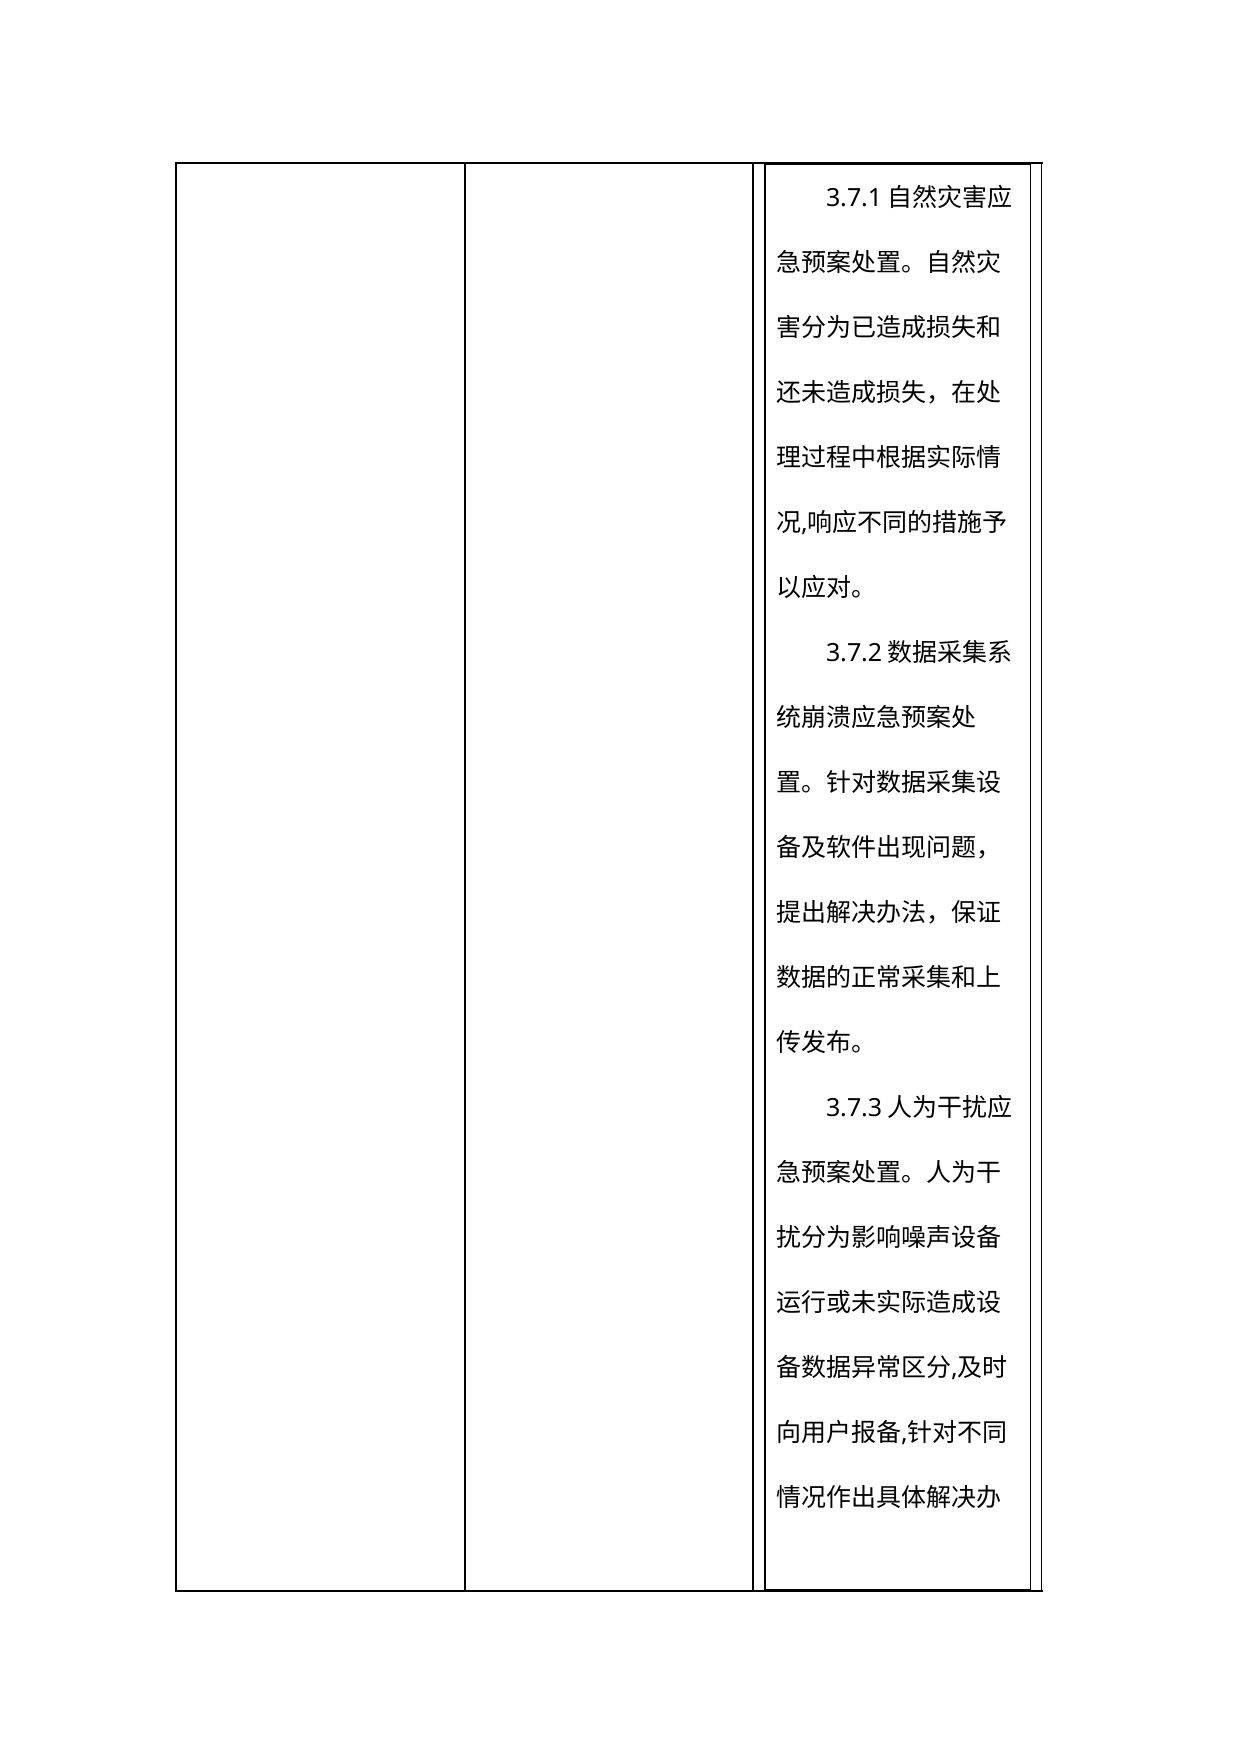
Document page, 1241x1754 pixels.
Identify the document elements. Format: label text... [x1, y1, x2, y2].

table_cell 1 [177, 164, 464, 1590]
table_cell [766, 165, 1030, 1589]
table_cell [1031, 164, 1041, 1590]
table_cell [466, 164, 752, 1590]
table_cell [754, 164, 764, 1590]
